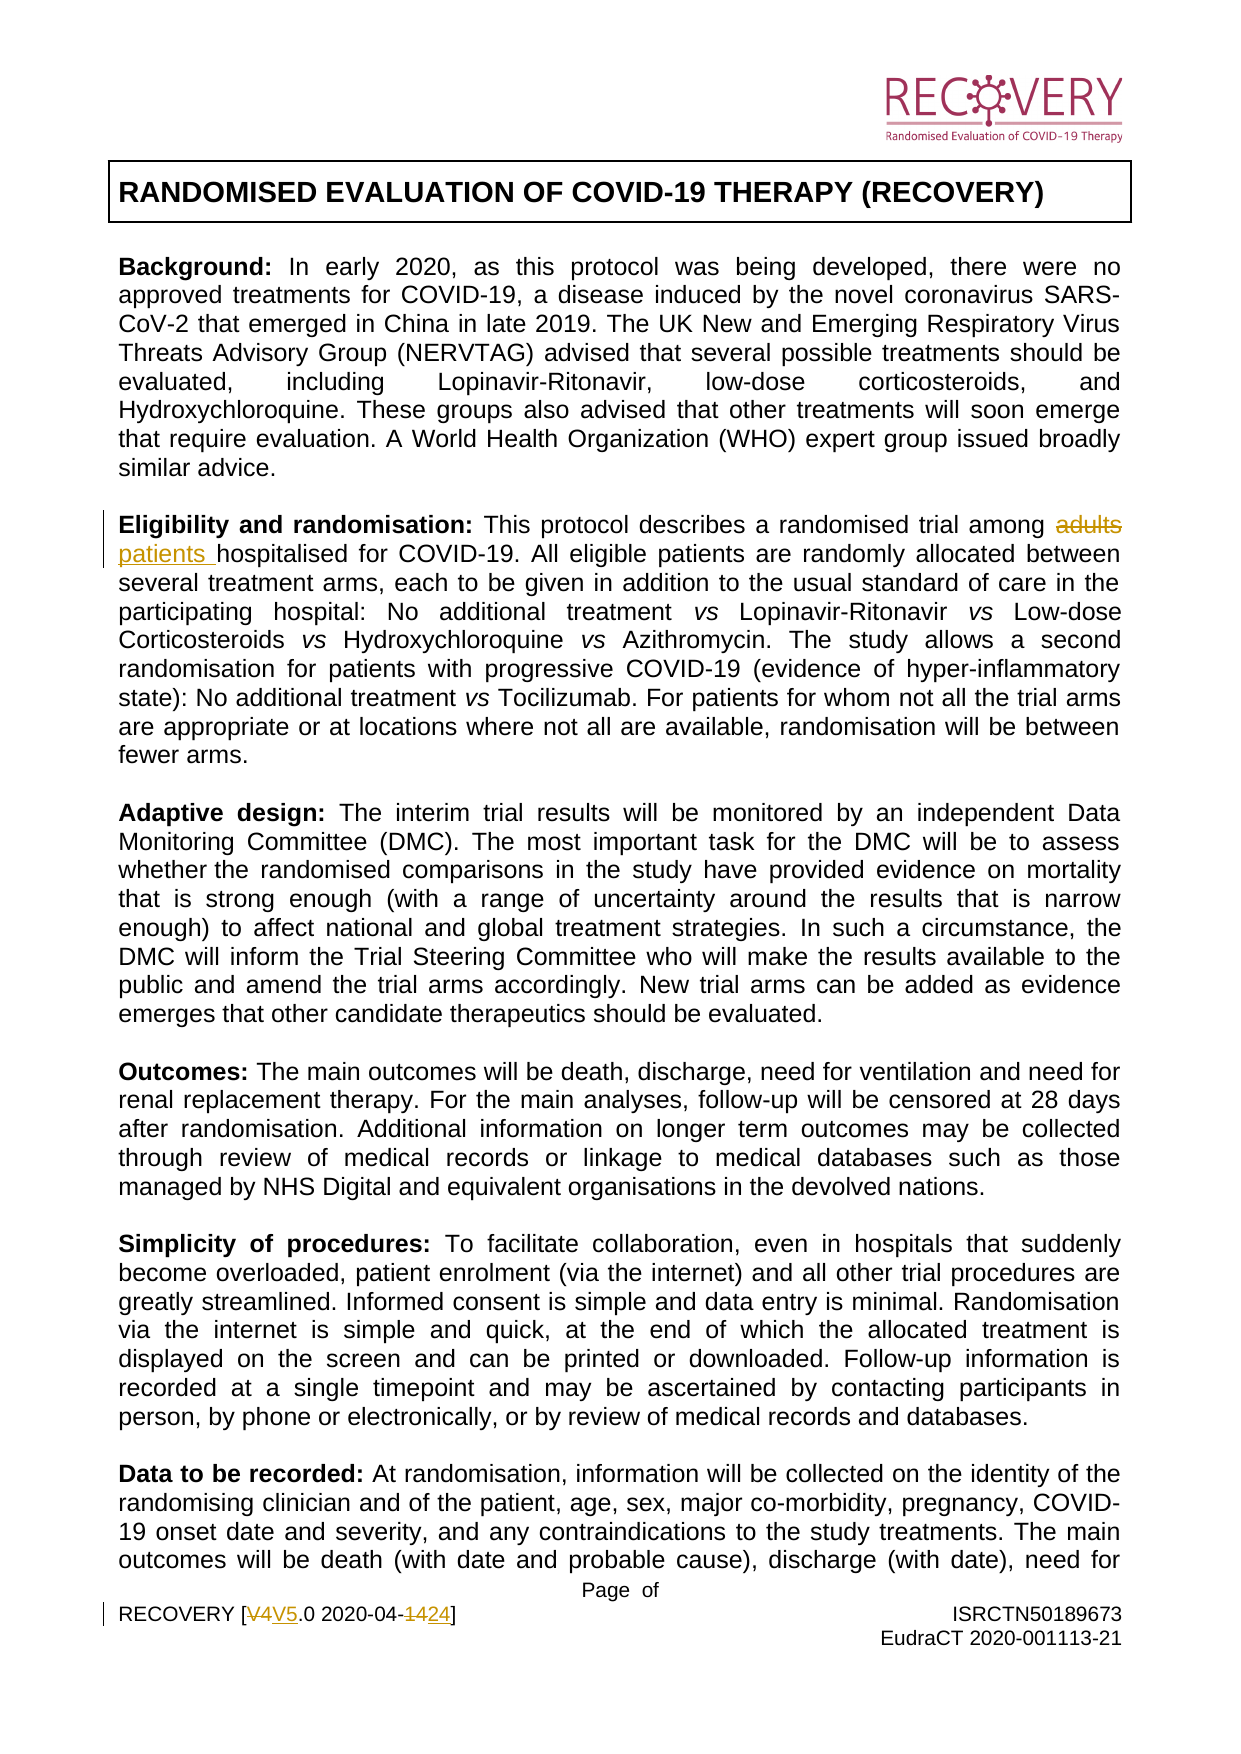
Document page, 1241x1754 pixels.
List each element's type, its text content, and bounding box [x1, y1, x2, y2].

text Simplicity of procedures: To facilitate collaboration, even in hospitals that suddenly become overloaded, patient enrolment (via the internet) and all other trial procedures are greatly streamlined. Informed consent is simple and data entry is minimal. Randomisation via the internet is simple and quick, at the end of which the allocated treatment is displayed on the screen and can be printed or downloaded. Follow-up information is recorded at a single timepoint and may be ascertained by contacting participants in person, by phone or electronically, or by review of medical records and databases. [118, 1229, 1122, 1430]
text Adaptive design: The interim trial results will be monitored by an independent Data Monitoring Committee (DMC). The most important task for the DMC will be to assess whether the randomised comparisons in the study have provided evidence on mortality that is strong enough (with a range of uncertainty around the results that is narrow enough) to affect national and global treatment strategies. In such a circumstance, the DMC will inform the Trial Steering Committee who will make the results available to the public and amend the trial arms accordingly. New trial arms can be added as evidence emerges that other candidate therapeutics should be evaluated. [118, 798, 1122, 1028]
text Background: In early 2020, as this protocol was being developed, there were no approved treatments for COVID-19, a disease induced by the novel coronavirus SARS-CoV-2 that emerged in China in late 2019. The UK New and Emerging Respiratory Virus Threats Advisory Group (NERVTAG) advised that several possible treatments should be evaluated, including Lopinavir-Ritonavir, low-dose corticosteroids, and Hydroxychloroquine. These groups also advised that other treatments will soon emerge that require evaluation. A World Health Organization (WHO) expert group issued broadly similar advice. [118, 252, 1122, 482]
text RANDOMISED EVALUATION OF COVID-19 THERAPY (RECOVERY) [110, 162, 1130, 221]
text Outcomes: The main outcomes will be death, discharge, need for ventilation and need for renal replacement therapy. For the main analyses, follow-up will be censored at 28 days after randomisation. Additional information on longer term outcomes may be collected through review of medical records or linkage to medical databases such as those managed by NHS Digital and equivalent organisations in the devolved nations. [118, 1057, 1122, 1200]
picture [886, 75, 1123, 143]
text Eligibility and randomisation: This protocol describes a randomised trial among hospitalised for COVID-19. All eligible patients are randomly allocated between several treatment arms, each to be given in addition to the usual standard of care in the participating hospital: No additional treatment vs Lopinavir-Ritonavir vs Low-dose Corticosteroids vs Hydroxychloroquine vs Azithromycin. The study allows a second randomisation for patients with progressive COVID-19 (evidence of hyper-inflammatory state): No additional treatment vs Tocilizumab. For patients for whom not all the trial arms are appropriate or at locations where not all are available, randomisation will be between fewer arms. [118, 510, 1122, 769]
